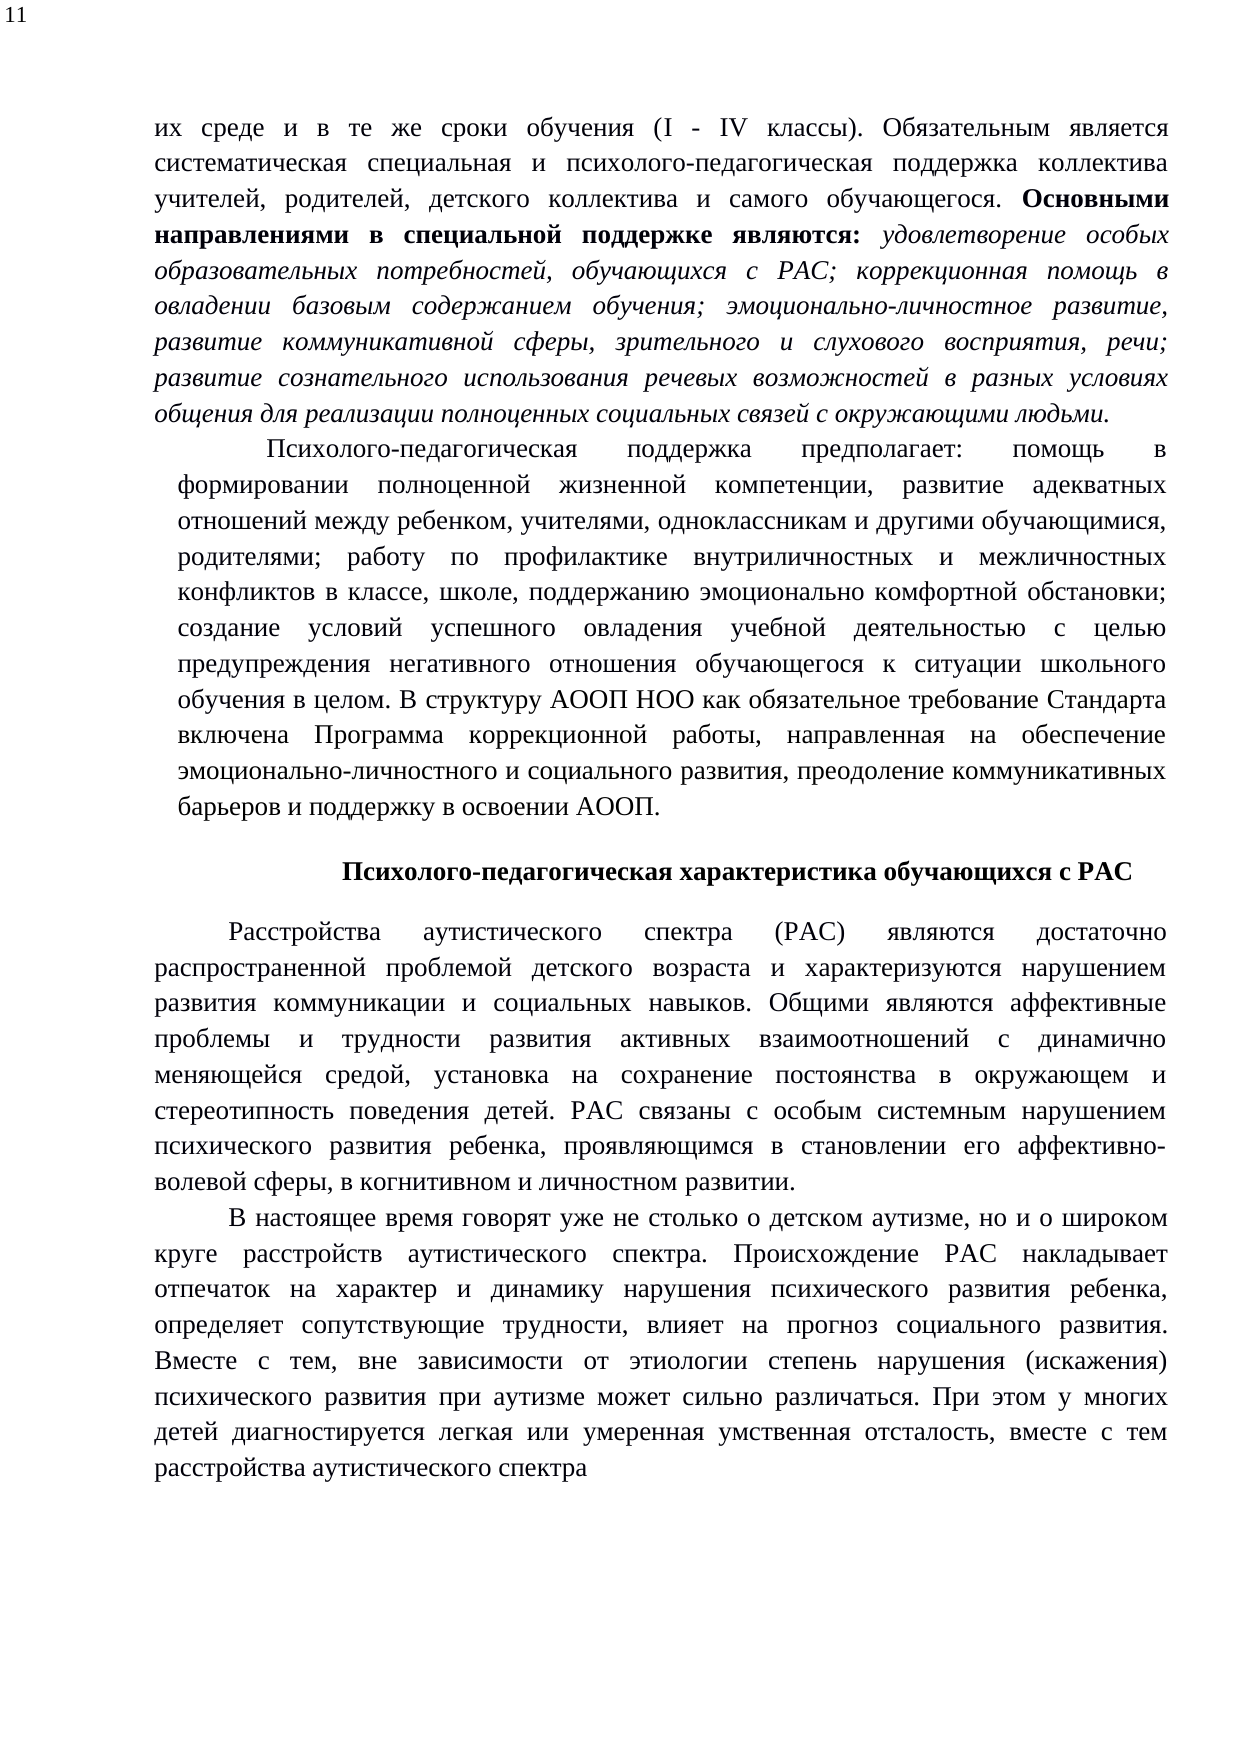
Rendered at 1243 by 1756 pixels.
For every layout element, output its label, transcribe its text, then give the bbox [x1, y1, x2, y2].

text Психолого-педагогическая поддержка предполагает: помощь в формировании полноценной жизненной компетенции, развитие адекватных отношений между ребенком, учителями, одноклассникам и другими обучающимися, родителями; работу по профилактике внутриличностных и межличностных конфликтов в классе, школе, поддержанию эмоционально комфортной обстановки; создание условий успешного овладения учебной деятельностью с целью предупреждения негативного отношения обучающегося к ситуации школьного обучения в целом. В структуру АООП НОО как обязательное требование Стандарта включена Программа коррекционной работы, направленная на обеспечение эмоционально-личностного и социального развития, преодоление коммуникативных барьеров и поддержку в освоении АООП. [177, 433, 1167, 821]
text их среде и в те же сроки обучения (I - IV классы). Обязательным является систематическая специальная и психолого-педагогическая поддержка коллектива учителей, родителей, детского коллектива и самого обучающегося. Основными направлениями в специальной поддержке являются: удовлетворение особых образовательных потребностей, обучающихся с РАС; коррекционная помощь в овладении базовым содержанием обучения; эмоционально-личностное развитие, развитие коммуникативной сферы, зрительного и слухового восприятия, речи; развитие сознательного использования речевых возможностей в разных условиях общения для реализации полноценных социальных связей с окружающими людьми. [154, 111, 1169, 428]
text В настоящее время говорят уже не столько о детском аутизме, но и о широком круге расстройств аутистического спектра. Происхождение РАС накладывает отпечаток на характер и динамику нарушения психического развития ребенка, определяет сопутствующие трудности, влияет на прогноз социального развития. Вместе с тем, вне зависимости от этиологии степень нарушения (искажения) психического развития при аутизме может сильно различаться. При этом у многих детей диагностируется легкая или умеренная умственная отсталость, вместе с тем расстройства аутистического спектра [154, 1201, 1169, 1482]
subtitle Психолого-педагогическая характеристика обучающихся с РАС [266, 855, 1209, 886]
text Расстройства аутистического спектра (РАС) являются достаточно распространенной проблемой детского возраста и характеризуются нарушением развития коммуникации и социальных навыков. Общими являются аффективные проблемы и трудности развития активных взаимоотношений с динамично меняющейся средой, установка на сохранение постоянства в окружающем и стереотипность поведения детей. РАС связаны с особым системным нарушением психического развития ребенка, проявляющимся в становлении его аффективно-волевой сферы, в когнитивном и личностном развитии. [154, 915, 1168, 1196]
